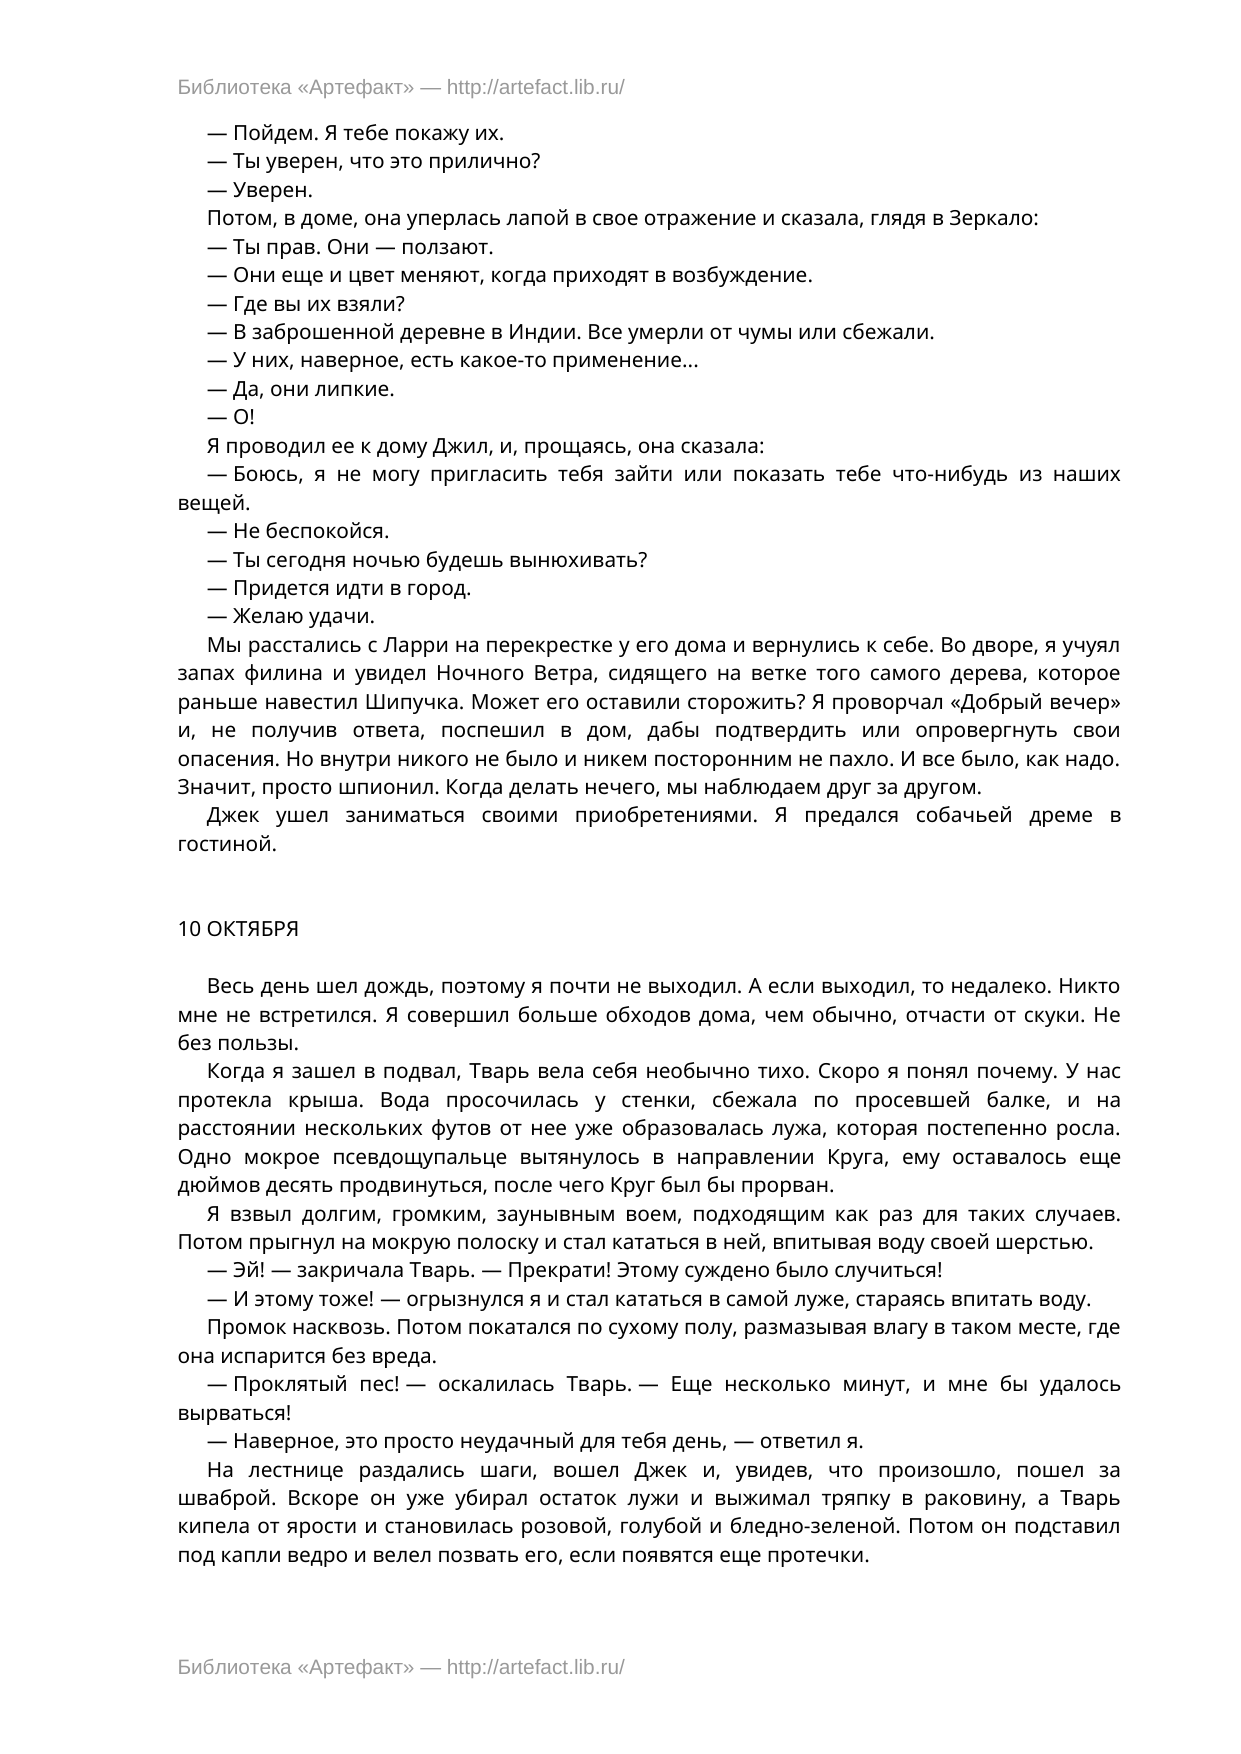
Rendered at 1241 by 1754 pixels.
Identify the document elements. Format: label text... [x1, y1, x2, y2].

text — Наверное, это просто неудачный для тебя день, — ответил я. [177, 1426, 1122, 1455]
text Мы расстались с Ларри на перекрестке у его дома и вернулись к себе. Во дворе, я учуял запах филина и увидел Ночного Ветра, сидящего на ветке того самого дерева, которое раньше навестил Шипучка. Может его оставили сторожить? Я проворчал «Добрый вечер» и, не получив ответа, поспешил в дом, дабы подтвердить или опровергнуть свои опасения. Но внутри никого не было и никем посторонним не пахло. И все было, как надо. Значит, просто шпионил. Когда делать нечего, мы наблюдаем друг за другом. [177, 630, 1122, 801]
text Промок насквозь. Потом покатался по сухому полу, размазывая влагу в таком месте, где она испарится без вреда. [177, 1312, 1122, 1369]
text — Придется идти в город. [177, 573, 1122, 602]
text — Ты прав. Они — ползают. [177, 232, 1122, 260]
text — Ты сегодня ночью будешь вынюхивать? [177, 545, 1122, 573]
text — Пойдем. Я тебе покажу их. [177, 118, 1122, 147]
text — Где вы их взяли? [177, 289, 1122, 317]
text — Они еще и цвет меняют, когда приходят в возбуждение. [177, 260, 1122, 289]
text — Проклятый пес! — оскалилась Тварь. — Еще несколько минут, и мне бы удалось вырваться! [177, 1369, 1122, 1426]
text — Да, они липкие. [177, 374, 1122, 402]
text Я взвыл долгим, громким, заунывным воем, подходящим как раз для таких случаев. Потом прыгнул на мокрую полоску и стал кататься в ней, впитывая воду своей шерстью. [177, 1199, 1122, 1256]
text — Ты уверен, что это прилично? [177, 147, 1122, 175]
text — О! [177, 402, 1122, 431]
text — Уверен. [177, 175, 1122, 203]
text — Не беспокойся. [177, 516, 1122, 545]
text Я проводил ее к дому Джил, и, прощаясь, она сказала: [177, 431, 1122, 459]
text — Боюсь, я не могу пригласить тебя зайти или показать тебе что-нибудь из наших вещей. [177, 459, 1122, 516]
text Весь день шел дождь, поэтому я почти не выходил. А если выходил, то недалеко. Никто мне не встретился. Я совершил больше обходов дома, чем обычно, отчасти от скуки. Не без пользы. [177, 971, 1122, 1057]
text — У них, наверное, есть какое-то применение... [177, 346, 1122, 374]
text — И этому тоже! — огрызнулся я и стал кататься в самой луже, стараясь впитать воду. [177, 1284, 1122, 1312]
text — Эй! — закричала Тварь. — Прекрати! Этому суждено было случиться! [177, 1256, 1122, 1284]
text На лестнице раздались шаги, вошел Джек и, увидев, что произошло, пошел за шваброй. Вскоре он уже убирал остаток лужи и выжимал тряпку в раковину, а Тварь кипела от ярости и становилась розовой, голубой и бледно-зеленой. Потом он подставил под капли ведро и велел позвать его, если появятся еще протечки. [177, 1455, 1122, 1568]
text 10 ОКТЯБРЯ [177, 914, 1122, 943]
text — Желаю удачи. [177, 602, 1122, 630]
text Потом, в доме, она уперлась лапой в свое отражение и сказала, глядя в Зеркало: [177, 203, 1122, 232]
text Джек ушел заниматься своими приобретениями. Я предался собачьей дреме в гостиной. [177, 801, 1122, 857]
text Когда я зашел в подвал, Тварь вела себя необычно тихо. Скоро я понял почему. У нас протекла крыша. Вода просочилась у стенки, сбежала по просевшей балке, и на расстоянии нескольких футов от нее уже образовалась лужа, которая постепенно росла. Одно мокрое псевдощупальце вытянулось в направлении Круга, ему оставалось еще дюймов десять продвинуться, после чего Круг был бы прорван. [177, 1057, 1122, 1199]
text — В заброшенной деревне в Индии. Все умерли от чумы или сбежали. [177, 317, 1122, 346]
